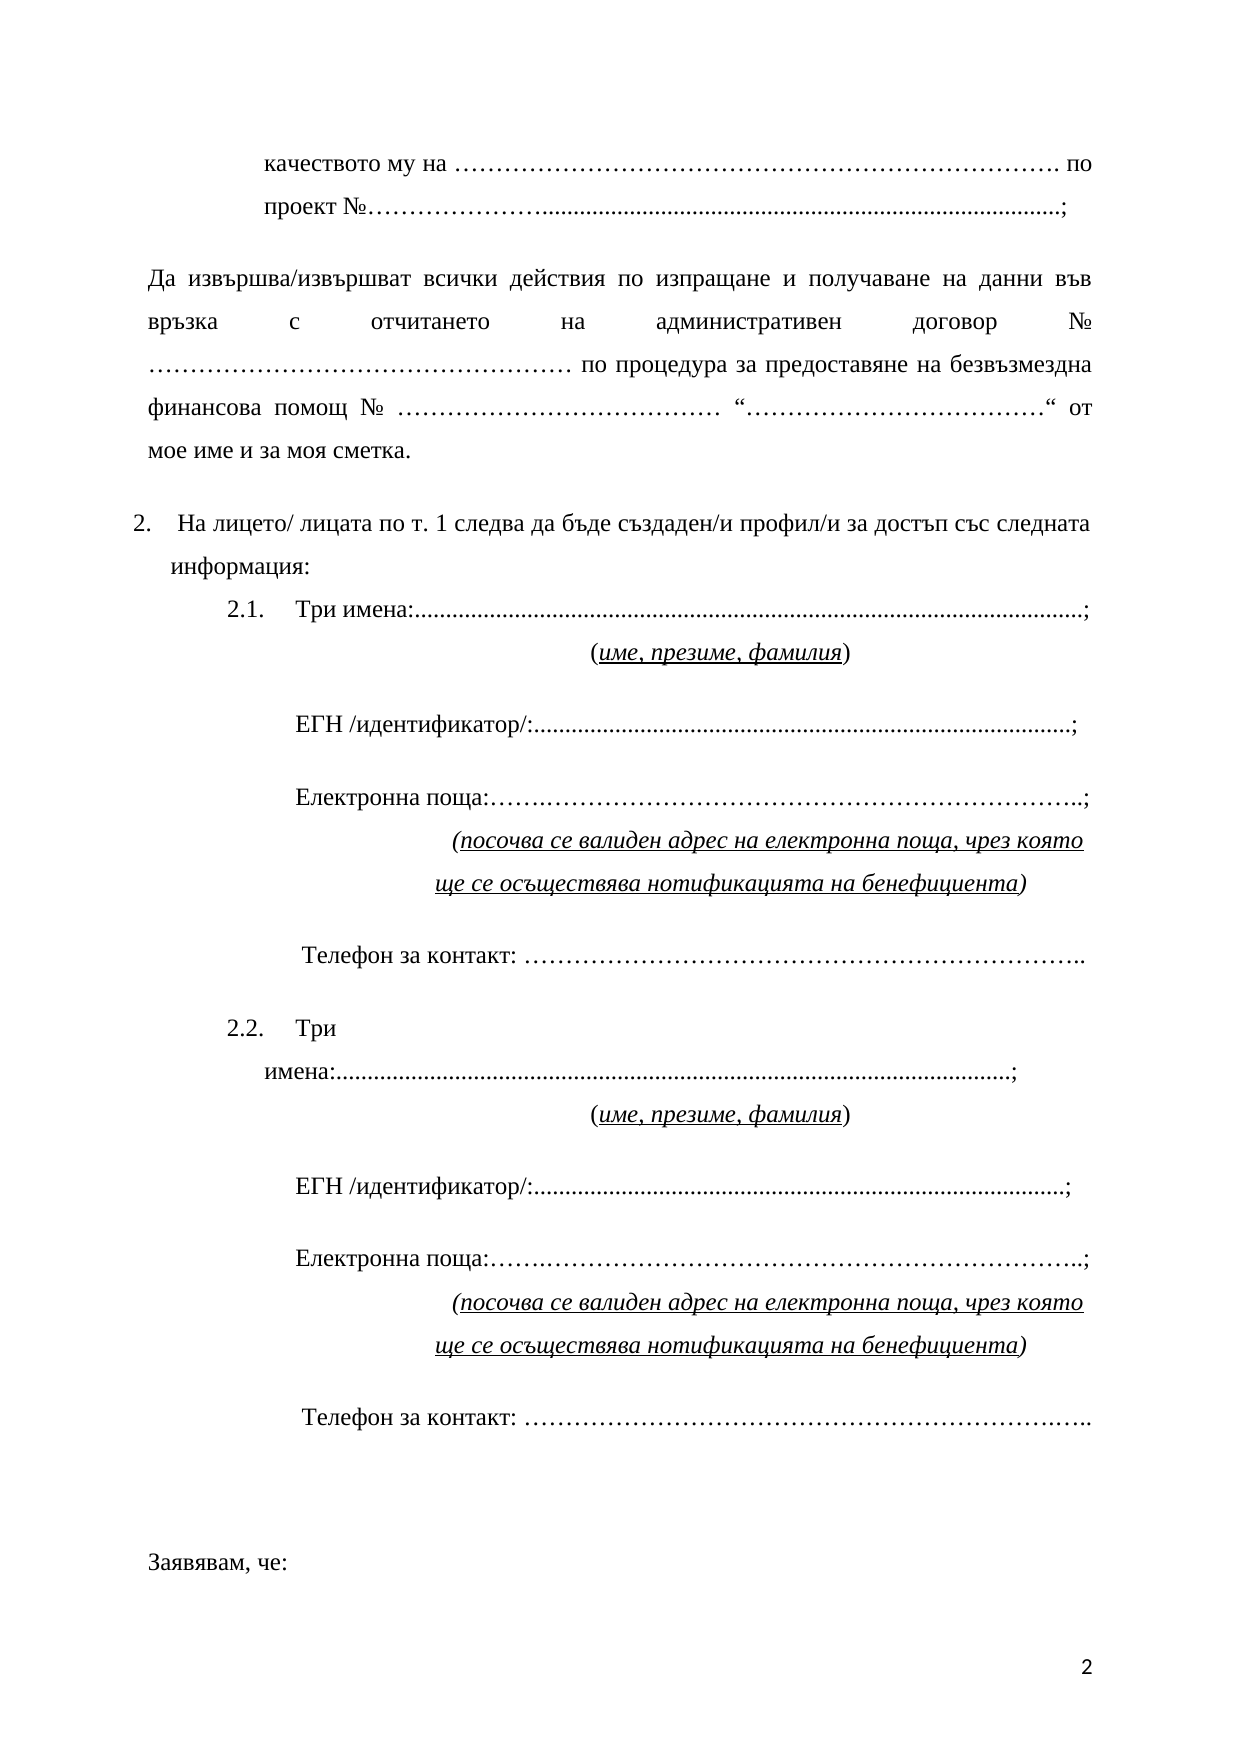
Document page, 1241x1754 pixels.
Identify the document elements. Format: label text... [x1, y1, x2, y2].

text Електронна поща:…….………………………………………………………..; [148, 1243, 1093, 1272]
text Електронна поща:…….………………………………………………………..; [148, 782, 1093, 811]
text (име, презиме, фамилия) [539, 637, 1093, 666]
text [264, 148, 1093, 219]
text Телефон за контакт: ……………………………………………………….….. [148, 1402, 1093, 1431]
text (посочва се валиден адрес на електронна поща, чрез която ще се осъществява нотификацията на бенефициента) [369, 1287, 1093, 1358]
text ЕГН /идентификатор/:......................................................................................; [148, 709, 1093, 738]
list Три имена:............................................................................................................; [227, 1013, 1093, 1084]
text (посочва се валиден адрес на електронна поща, чрез която ще се осъществява нотификацията на бенефициента) [369, 825, 1093, 897]
text Да извършва/извършват всички действия по изпращане и получаване на данни във връзка с отчитането на административен договор № …………………………………………… по процедура за предоставяне на безвъзмездна финансова помощ № ………………………………… “………………………………“ от мое име и за моя сметка. [148, 263, 1093, 464]
list На лицето/ лицата по т. 1 следва да бъде създаден/и профил/и за достъп със следната информация: [133, 508, 1093, 580]
text ЕГН /идентификатор/:.....................................................................................; [148, 1171, 1093, 1200]
text Заявявам, че: [148, 1547, 1091, 1575]
text (име, презиме, фамилия) [539, 1099, 1093, 1128]
list Три имена:...........................................................................................................; [227, 594, 1093, 623]
text Телефон за контакт: ………………………………………………………….. [148, 940, 1093, 969]
